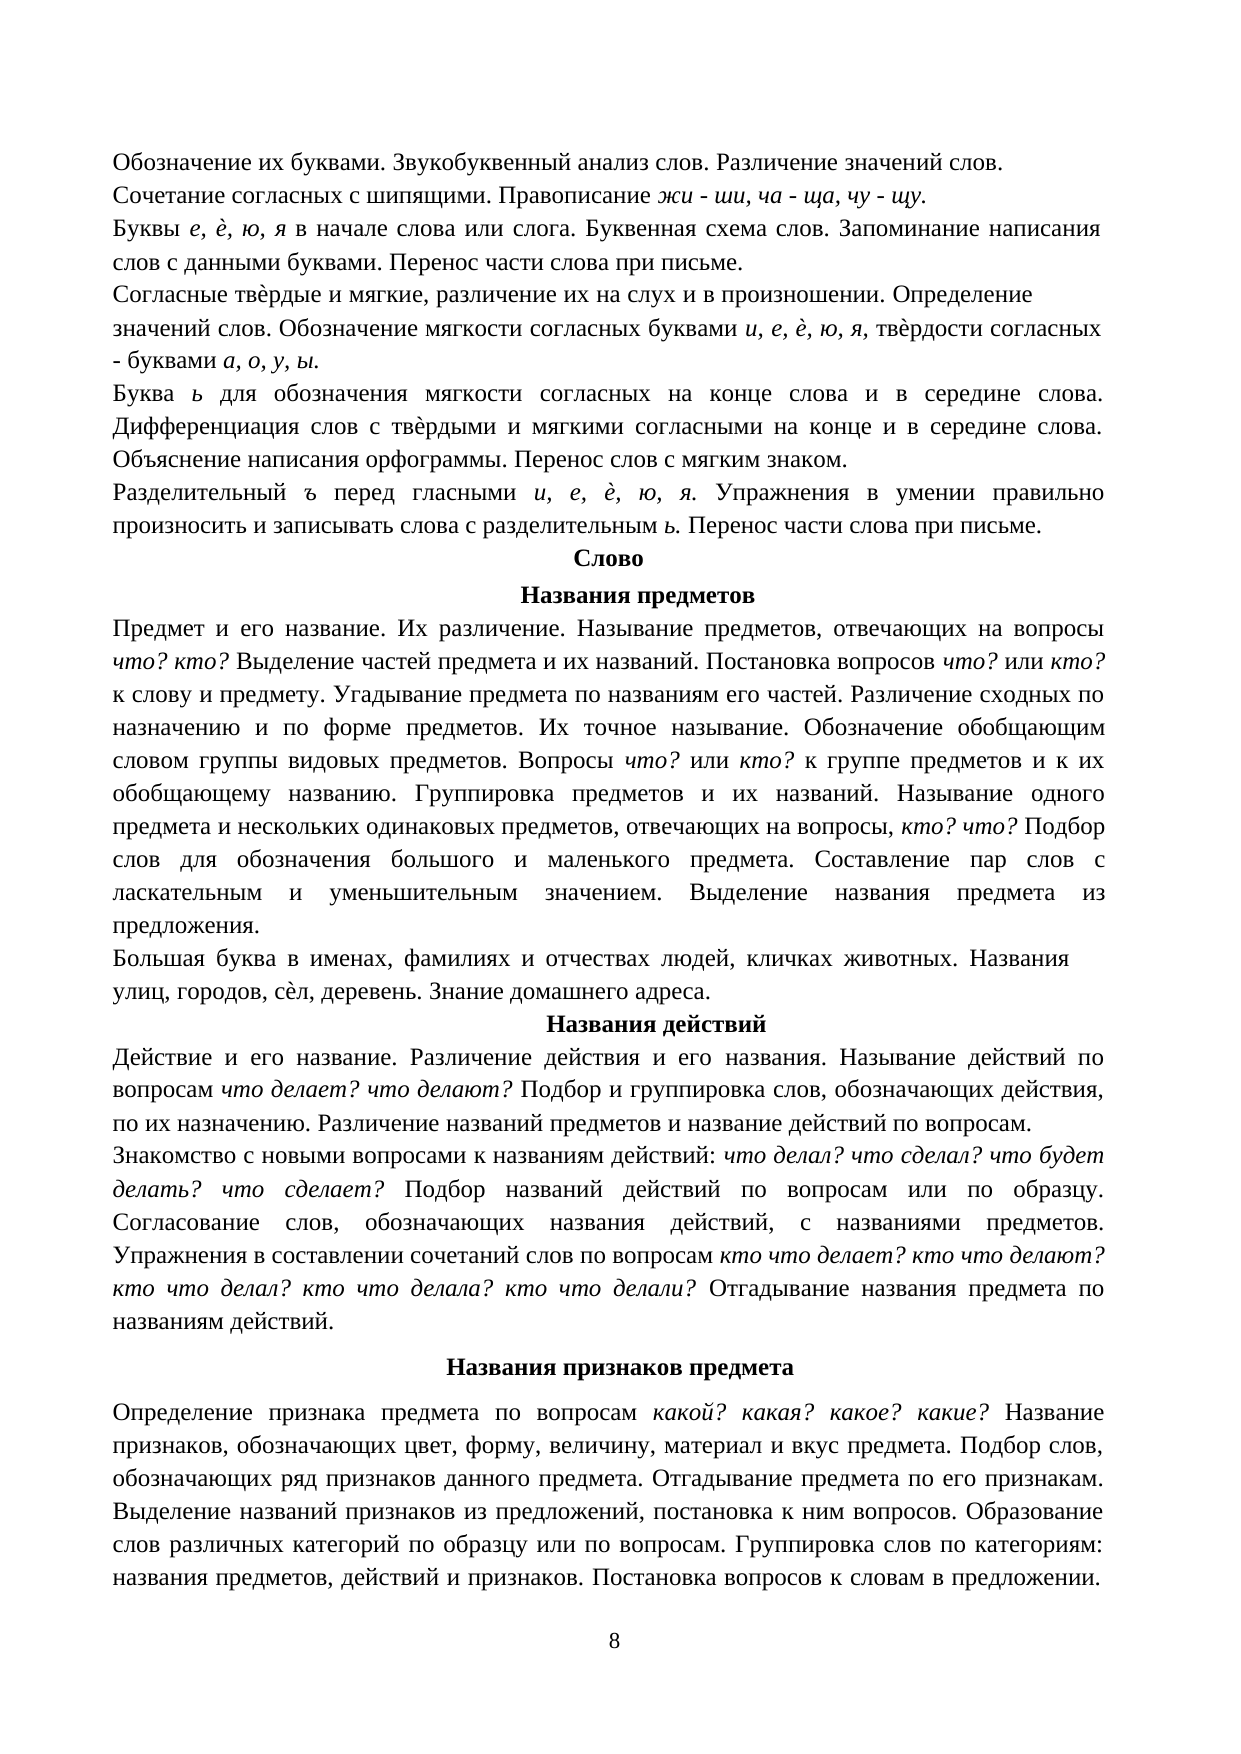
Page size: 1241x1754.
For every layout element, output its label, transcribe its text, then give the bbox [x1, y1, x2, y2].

text Названия предметов [155, 581, 1121, 609]
text Буквы е, ѐ, ю, я в начале слова или слога. Буквенная схема слов. Запоминание написания слов с данными буквами. Перенос части слова при письме. [112, 213, 1128, 275]
text Действие и его название. Различение действия и его названия. Называние действий по вопросам что делает? что делают? Подбор и группировка слов, обозначающих действия, по их назначению. Различение названий предметов и название действий по вопросам. [112, 1042, 1104, 1136]
text Большая буква в именах, фамилиях и отчествах людей, кличках животных. Названия улиц, городов, сѐл, деревень. Знание домашнего адреса. [112, 943, 1071, 1005]
text Согласные твѐрдые и мягкие, различение их на слух и в произношении. Определение значений слов. Обозначение мягкости согласных буквами и, е, ѐ, ю, я, твѐрдости согласных [112, 279, 1128, 341]
subtitle Слово [132, 543, 1085, 572]
text Буква ь для обозначения мягкости согласных на конце слова и в середине слова. Дифференциация слов с твѐрдыми и мягкими согласными на конце и в середине слова. Объяснение написания орфограммы. Перенос слов с мягким знаком. [112, 378, 1104, 473]
subtitle Названия признаков предмета [446, 1352, 1240, 1381]
text Предмет и его название. Их различение. Называние предметов, отвечающих на вопросы что? кто? Выделение частей предмета и их названий. Постановка вопросов что? или кто? к слову и предмету. Угадывание предмета по названиям его частей. Различение сходных по назначению и по форме предметов. Их точное называние. Обозначение обобщающим словом группы видовых предметов. Вопросы что? или кто? к группе предметов и к их обобщающему названию. Группировка предметов и их названий. Называние одного предмета и нескольких одинаковых предметов, отвечающих на вопросы, кто? что? Подбор слов для обозначения большого и маленького предмета. Составление пар слов с ласкательным и уменьшительным значением. Выделение названия предмета из предложения. [112, 613, 1105, 939]
text Знакомство с новыми вопросами к названиям действий: что делал? что сделал? что будет делать? что сделает? Подбор названий действий по вопросам или по образцу. Согласование слов, обозначающих названия действий, с названиями предметов. Упражнения в составлении сочетаний слов по вопросам кто что делает? кто что делают? кто что делал? кто что делала? кто что делали? Отгадывание названия предмета по названиям действий. [112, 1141, 1105, 1334]
text - буквами а, о, у, ы. [112, 346, 1240, 374]
text Обозначение их буквами. Звукобуквенный анализ слов. Различение значений слов. Сочетание согласных с шипящими. Правописание жи - ши, ча - ща, чу - щу. [112, 147, 1109, 209]
text Определение признака предмета по вопросам какой? какая? какое? какие? Название признаков, обозначающих цвет, форму, величину, материал и вкус предмета. Подбор слов, обозначающих ряд признаков данного предмета. Отгадывание предмета по его признакам. Выделение названий признаков из предложений, постановка к ним вопросов. Образование слов различных категорий по образцу или по вопросам. Группировка слов по категориям: названия предметов, действий и признаков. Постановка вопросов к словам в предложении. [112, 1397, 1104, 1591]
text Разделительный ъ перед гласными и, е, ѐ, ю, я. Упражнения в умении правильно произносить и записывать слова с разделительным ь. Перенос части слова при письме. [112, 477, 1104, 539]
subtitle Названия действий [546, 1009, 1240, 1038]
